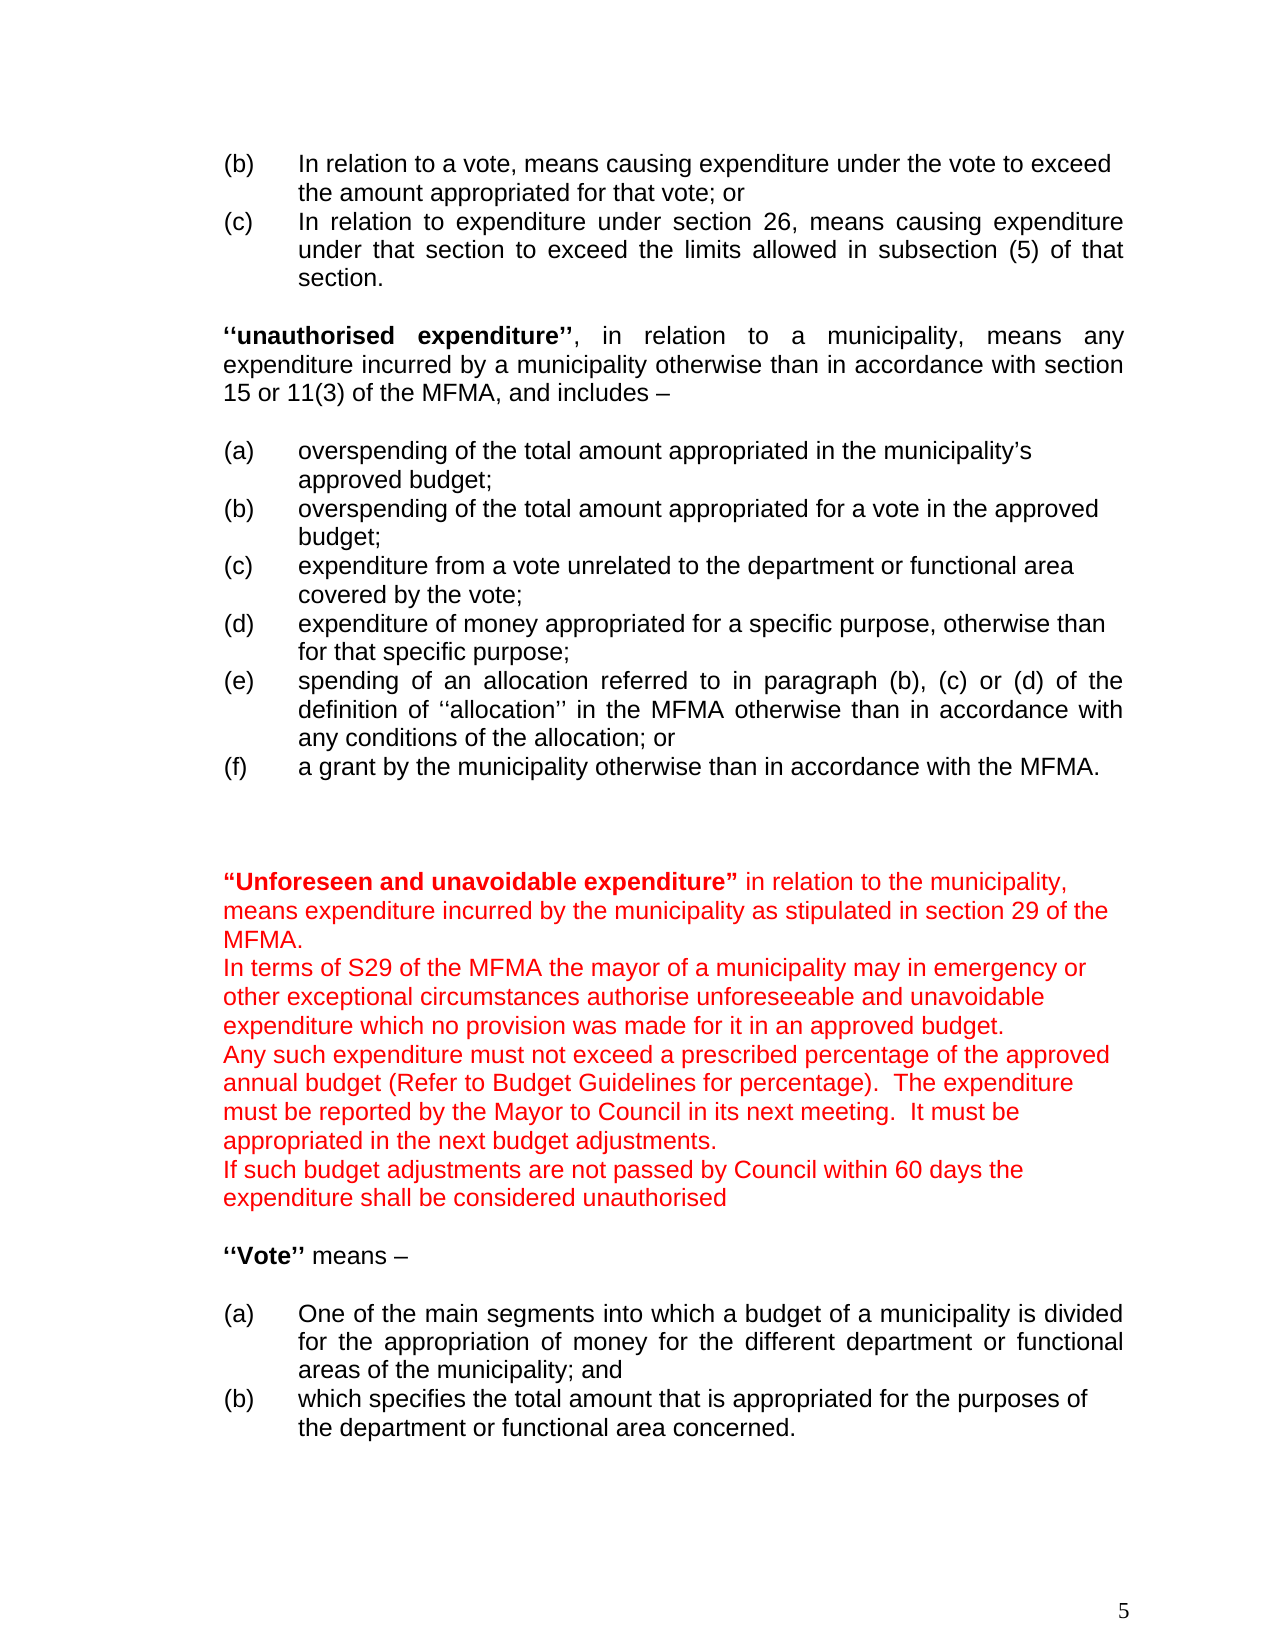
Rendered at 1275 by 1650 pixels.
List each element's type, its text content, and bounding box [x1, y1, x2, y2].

list expenditure from a vote unrelated to the department or functional area covered by the vote; [224, 552, 1125, 608]
text In terms of S29 of the MFMA the mayor of a municipality may in emergency or other exceptional circumstances authorise unforeseeable and unavoidable expenditure which no provision was made for it in an approved budget. [223, 953, 1129, 1039]
list In relation to a vote, means causing expenditure under the vote to exceed the amount appropriated for that vote; or [224, 150, 1125, 206]
text ‘‘Vote’’ means – [223, 1241, 1129, 1269]
text Any such expenditure must not exceed a prescribed percentage of the approved annual budget (Refer to Budget Guidelines for percentage). The expenditure must be reported by the Mayor to Council in its next meeting. It must be appropriated in the next budget adjustments. [223, 1039, 1129, 1154]
list expenditure of money appropriated for a specific purpose, otherwise than for that specific purpose; [224, 610, 1125, 666]
list a grant by the municipality otherwise than in accordance with the MFMA. [224, 752, 1129, 781]
list overspending of the total amount appropriated for a vote in the approved budget; [224, 494, 1125, 551]
list One of the main segments into which a budget of a municipality is divided for the appropriation of money for the different department or functional areas of the municipality; and [224, 1299, 1125, 1384]
list spending of an allocation referred to in paragraph (b), (c) or (d) of the definition of ‘‘allocation’’ in the MFMA otherwise than in accordance with any conditions of the allocation; or [224, 667, 1125, 752]
text If such budget adjustments are not passed by Council within 60 days the expenditure shall be considered unauthorised [148, 1154, 1129, 1212]
list overspending of the total amount appropriated in the municipality’s approved budget; [224, 437, 1125, 493]
text “Unforeseen and unavoidable expenditure” in relation to the municipality, means expenditure incurred by the municipality as stipulated in section 29 of the MFMA. [223, 867, 1129, 953]
list In relation to expenditure under section 26, means causing expenditure under that section to exceed the limits allowed in subsection (5) of that section. [224, 207, 1125, 292]
text ‘‘unauthorised expenditure’’, in relation to a municipality, means any expenditure incurred by a municipality otherwise than in accordance with section 15 or 11(3) of the MFMA, and includes – [223, 322, 1125, 407]
list which specifies the total amount that is appropriated for the purposes of the department or functional area concerned. [224, 1385, 1125, 1441]
